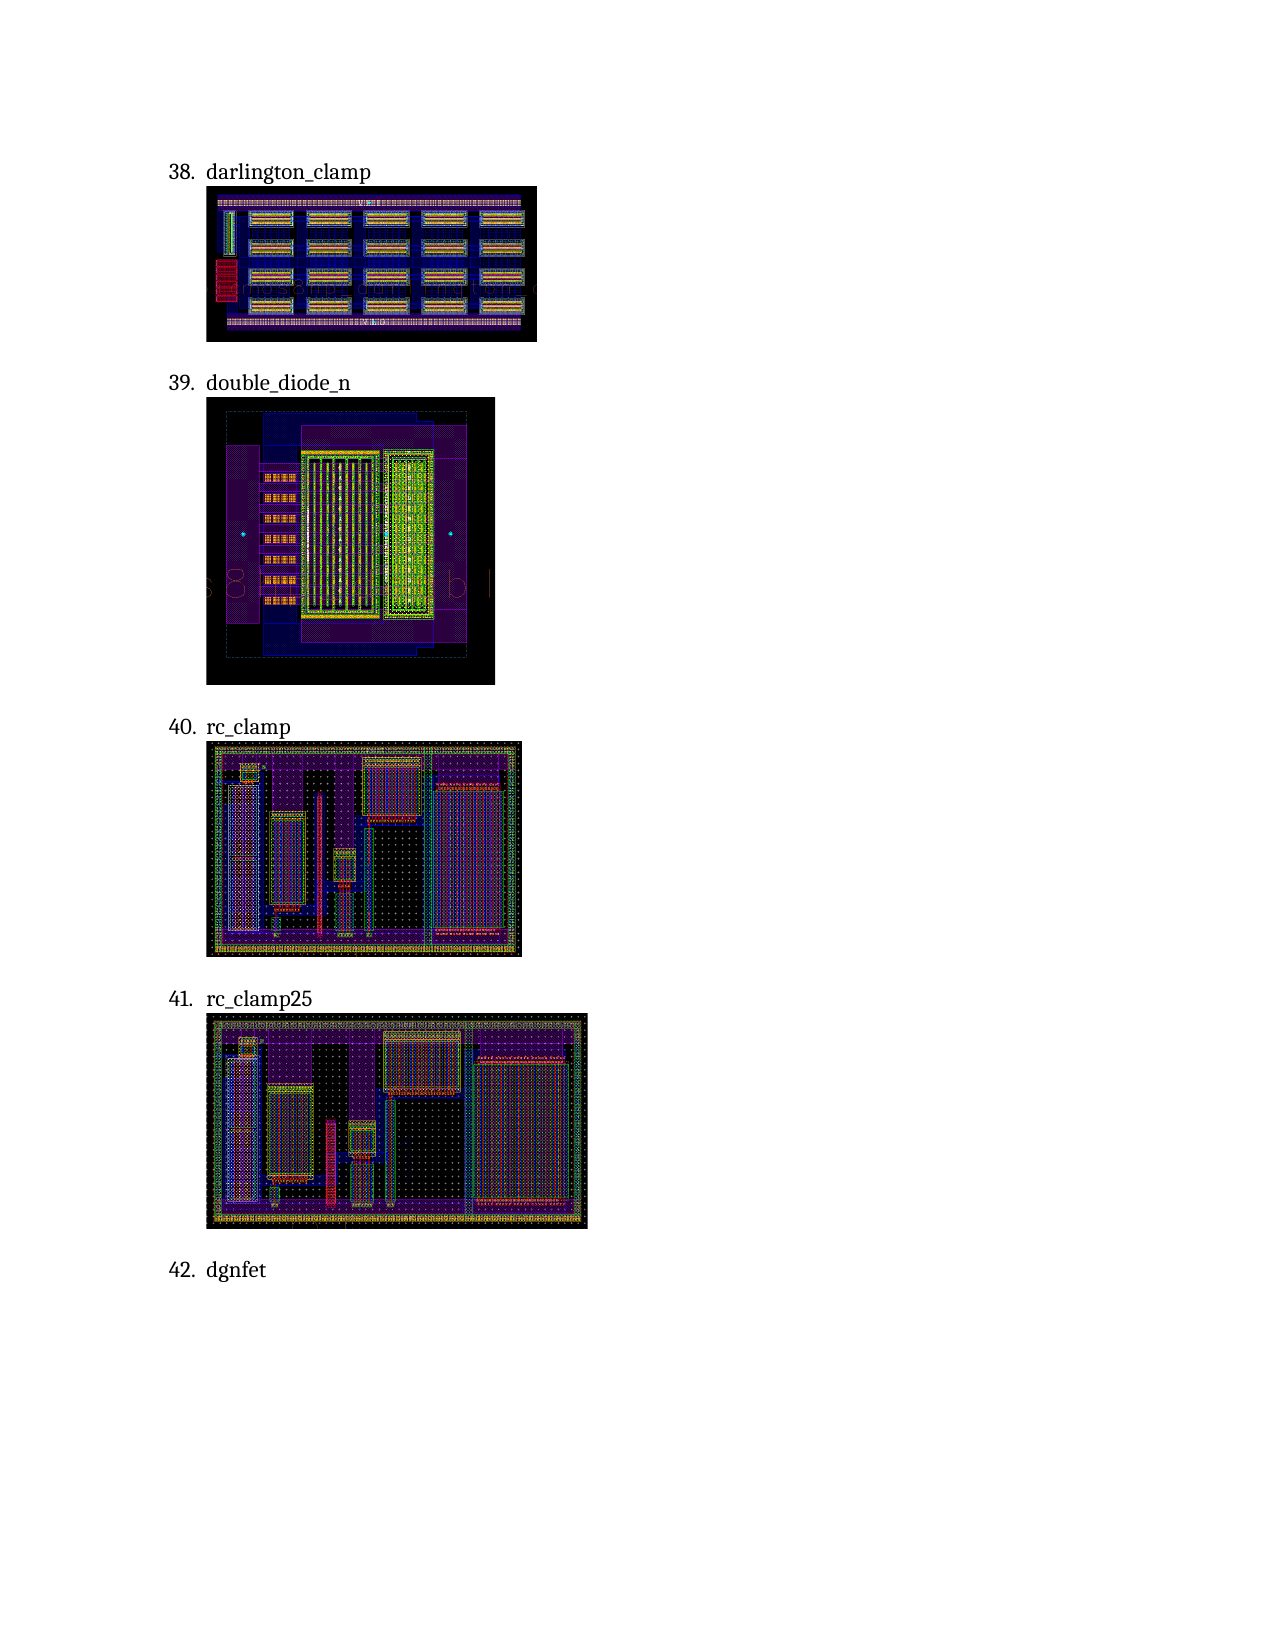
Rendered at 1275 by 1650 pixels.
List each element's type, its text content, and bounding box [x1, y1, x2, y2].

picture [206, 1013, 588, 1229]
list rc_clamp [169, 713, 1125, 740]
picture [206, 186, 537, 342]
picture [206, 741, 522, 957]
list double_diode_n [169, 370, 1125, 396]
picture [206, 397, 496, 685]
list dgnfet [169, 1257, 1125, 1283]
list rc_clamp25 [169, 986, 1125, 1012]
list darlington_clamp [169, 159, 1125, 185]
